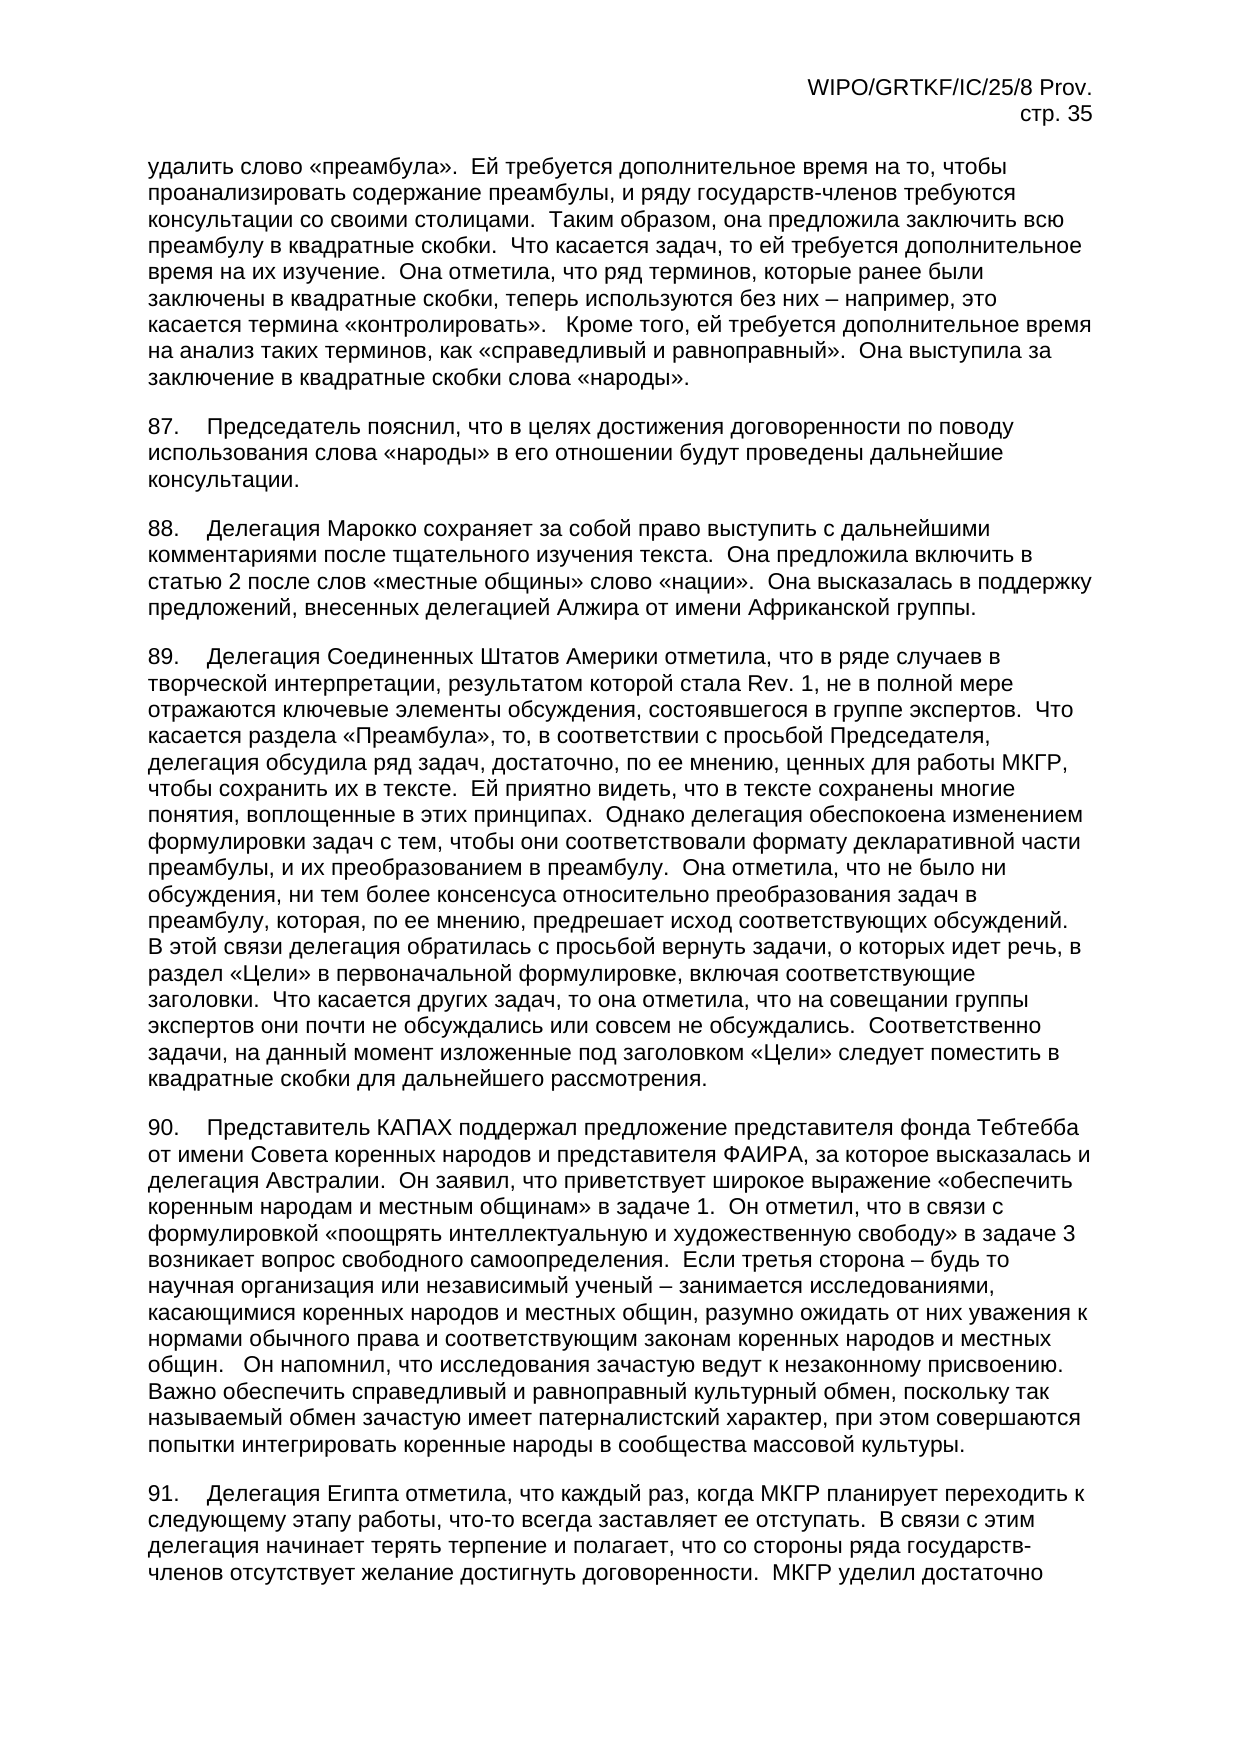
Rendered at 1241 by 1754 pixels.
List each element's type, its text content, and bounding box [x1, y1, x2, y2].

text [148, 1480, 1093, 1585]
text Председатель пояснил, что в целях достижения договоренности по поводу использования слова «народы» в его отношении будут проведены дальнейшие консультации. [148, 413, 1093, 492]
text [148, 153, 1093, 390]
text Делегация Марокко сохраняет за собой право выступить с дальнейшими комментариями после тщательного изучения текста. Она предложила включить в статью 2 после слов «местные общины» слово «нации». Она высказалась в поддержку предложений, внесенных делегацией Алжира от имени Африканской группы. [148, 515, 1093, 620]
text Делегация Соединенных Штатов Америки отметила, что в ряде случаев в творческой интерпретации, результатом которой стала Rev. 1, не в полной мере отражаются ключевые элементы обсуждения, состоявшегося в группе экспертов. Что касается раздела «Преамбула», то, в соответствии с просьбой Председателя, делегация обсудила ряд задач, достаточно, по ее мнению, ценных для работы МКГР, чтобы сохранить их в тексте. Ей приятно видеть, что в тексте сохранены многие понятия, воплощенные в этих принципах. Однако делегация обеспокоена изменением формулировки задач с тем, чтобы они соответствовали формату декларативной части преамбулы, и их преобразованием в преамбулу. Она отметила, что не было ни обсуждения, ни тем более консенсуса относительно преобразования задач в преамбулу, которая, по ее мнению, предрешает исход соответствующих обсуждений. В этой связи делегация обратилась с просьбой вернуть задачи, о которых идет речь, в раздел «Цели» в первоначальной формулировке, включая соответствующие заголовки. Что касается других задач, то она отметила, что на совещании группы экспертов они почти не обсуждались или совсем не обсуждались. Соответственно задачи, на данный момент изложенные под заголовком «Цели» следует поместить в квадратные скобки для дальнейшего рассмотрения. [148, 643, 1093, 1091]
text Представитель КАПАХ поддержал предложение представителя фонда Тебтебба от имени Совета коренных народов и представителя ФАИРА, за которое высказалась и делегация Австралии. Он заявил, что приветствует широкое выражение «обеспечить коренным народам и местным общинам» в задаче 1. Он отметил, что в связи с формулировкой «поощрять интеллектуальную и художественную свободу» в задаче 3 возникает вопрос свободного самоопределения. Если третья сторона – будь то научная организация или независимый ученый – занимается исследованиями, касающимися коренных народов и местных общин, разумно ожидать от них уважения к нормами обычного права и соответствующим законам коренных народов и местных общин. Он напомнил, что исследования зачастую ведут к незаконному присвоению. Важно обеспечить справедливый и равноправный культурный обмен, поскольку так называемый обмен зачастую имеет патерналистский характер, при этом совершаются попытки интегрировать коренные народы в сообщества массовой культуры. [148, 1114, 1093, 1457]
